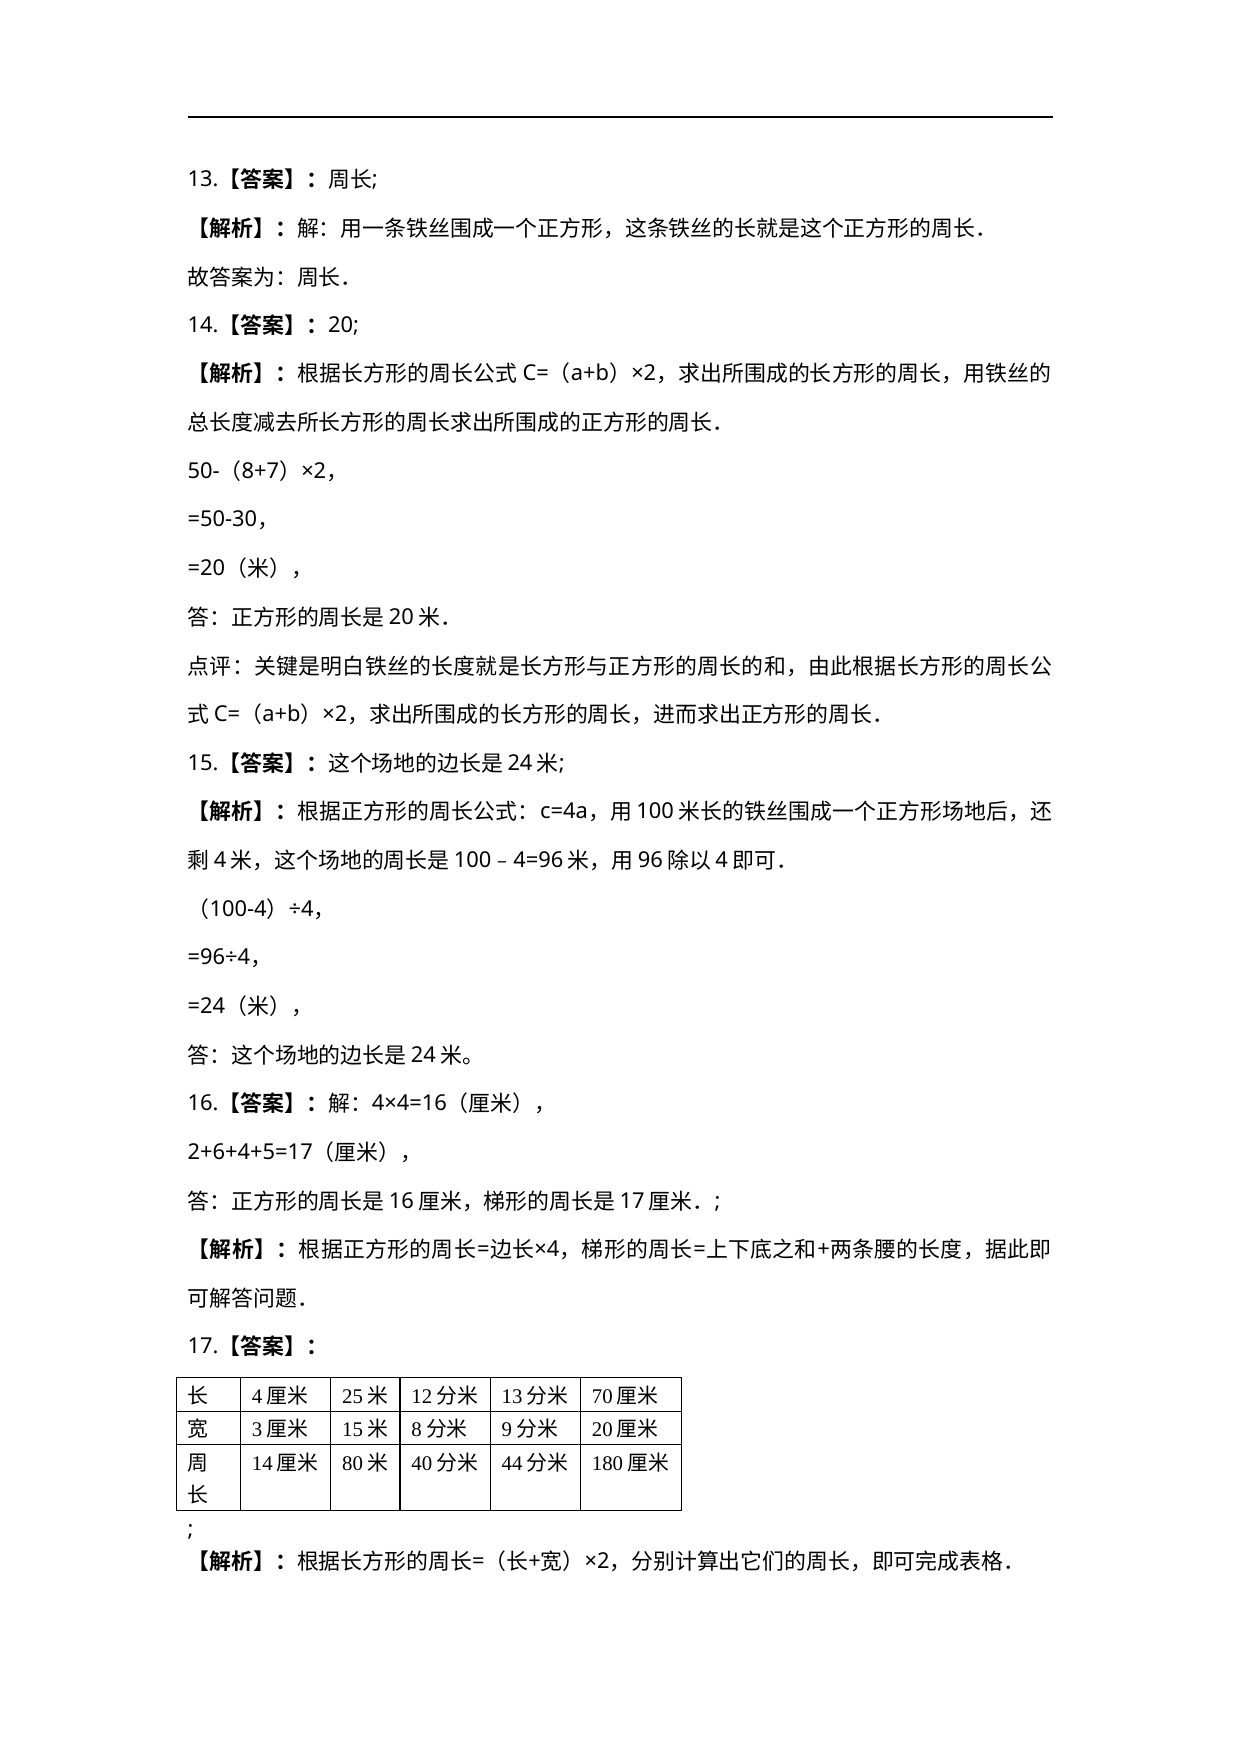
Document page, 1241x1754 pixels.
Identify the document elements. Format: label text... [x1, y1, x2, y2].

text 14.【答案】：20; [187, 307, 1053, 340]
table_cell 宽 [177, 1412, 240, 1444]
text 15.【答案】：这个场地的边长是24米; [187, 745, 1053, 778]
text 【解析】：根据正方形的周长公式：c=4a，用100米长的铁丝围成一个正方形场地后，还剩4米，这个场地的周长是100﹣4=96米，用96除以4即可． （100-4）÷4， =96÷4， =24（米）， 答：这个场地的边长是24米。 [187, 794, 1053, 1070]
table_header 4厘米 [241, 1378, 330, 1411]
text 17.【答案】： [187, 1329, 1053, 1361]
table_header 70厘米 [581, 1378, 681, 1411]
table_cell 14厘米 [241, 1445, 330, 1510]
text 【解析】：解：用一条铁丝围成一个正方形，这条铁丝的长就是这个正方形的周长． 故答案为：周长． [187, 210, 1053, 292]
text ; [187, 1511, 1053, 1544]
text 【解析】：根据正方形的周长=边长×4，梯形的周长=上下底之和+两条腰的长度，据此即可解答问题． [187, 1232, 1053, 1313]
table_header 25米 [331, 1378, 399, 1411]
table_cell 180厘米 [581, 1445, 681, 1510]
table_cell 周长 [177, 1445, 240, 1510]
table_cell 15米 [331, 1412, 399, 1444]
text 13.【答案】：周长; [187, 162, 1053, 194]
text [187, 1544, 1053, 1576]
table_cell 44分米 [491, 1445, 580, 1510]
table_cell 8分米 [401, 1412, 490, 1444]
table_header 13分米 [491, 1378, 580, 1411]
table_cell 20厘米 [581, 1412, 681, 1444]
table_header 12分米 [401, 1378, 490, 1411]
text 【解析】：根据长方形的周长公式C=（a+b）×2，求出所围成的长方形的周长，用铁丝的总长度减去所长方形的周长求出所围成的正方形的周长． 50-（8+7）×2， =50-30， =20（米）， 答：正方形的周长是20米． 点评：关键是明白铁丝的长度就是长方形与正方形的周长的和，由此根据长方形的周长公式C=（a+b）×2，求出所围成的长方形的周长，进而求出正方形的周长． [187, 356, 1053, 729]
table_cell 3厘米 [241, 1412, 330, 1444]
table_cell 80米 [331, 1445, 399, 1510]
table_cell 40分米 [401, 1445, 490, 1510]
table_header 长 [177, 1378, 240, 1411]
table_cell 9分米 [491, 1412, 580, 1444]
text 16.【答案】：解：4×4=16（厘米）， 2+6+4+5=17（厘米）， 答：正方形的周长是16厘米，梯形的周长是17厘米．; [187, 1086, 1053, 1216]
